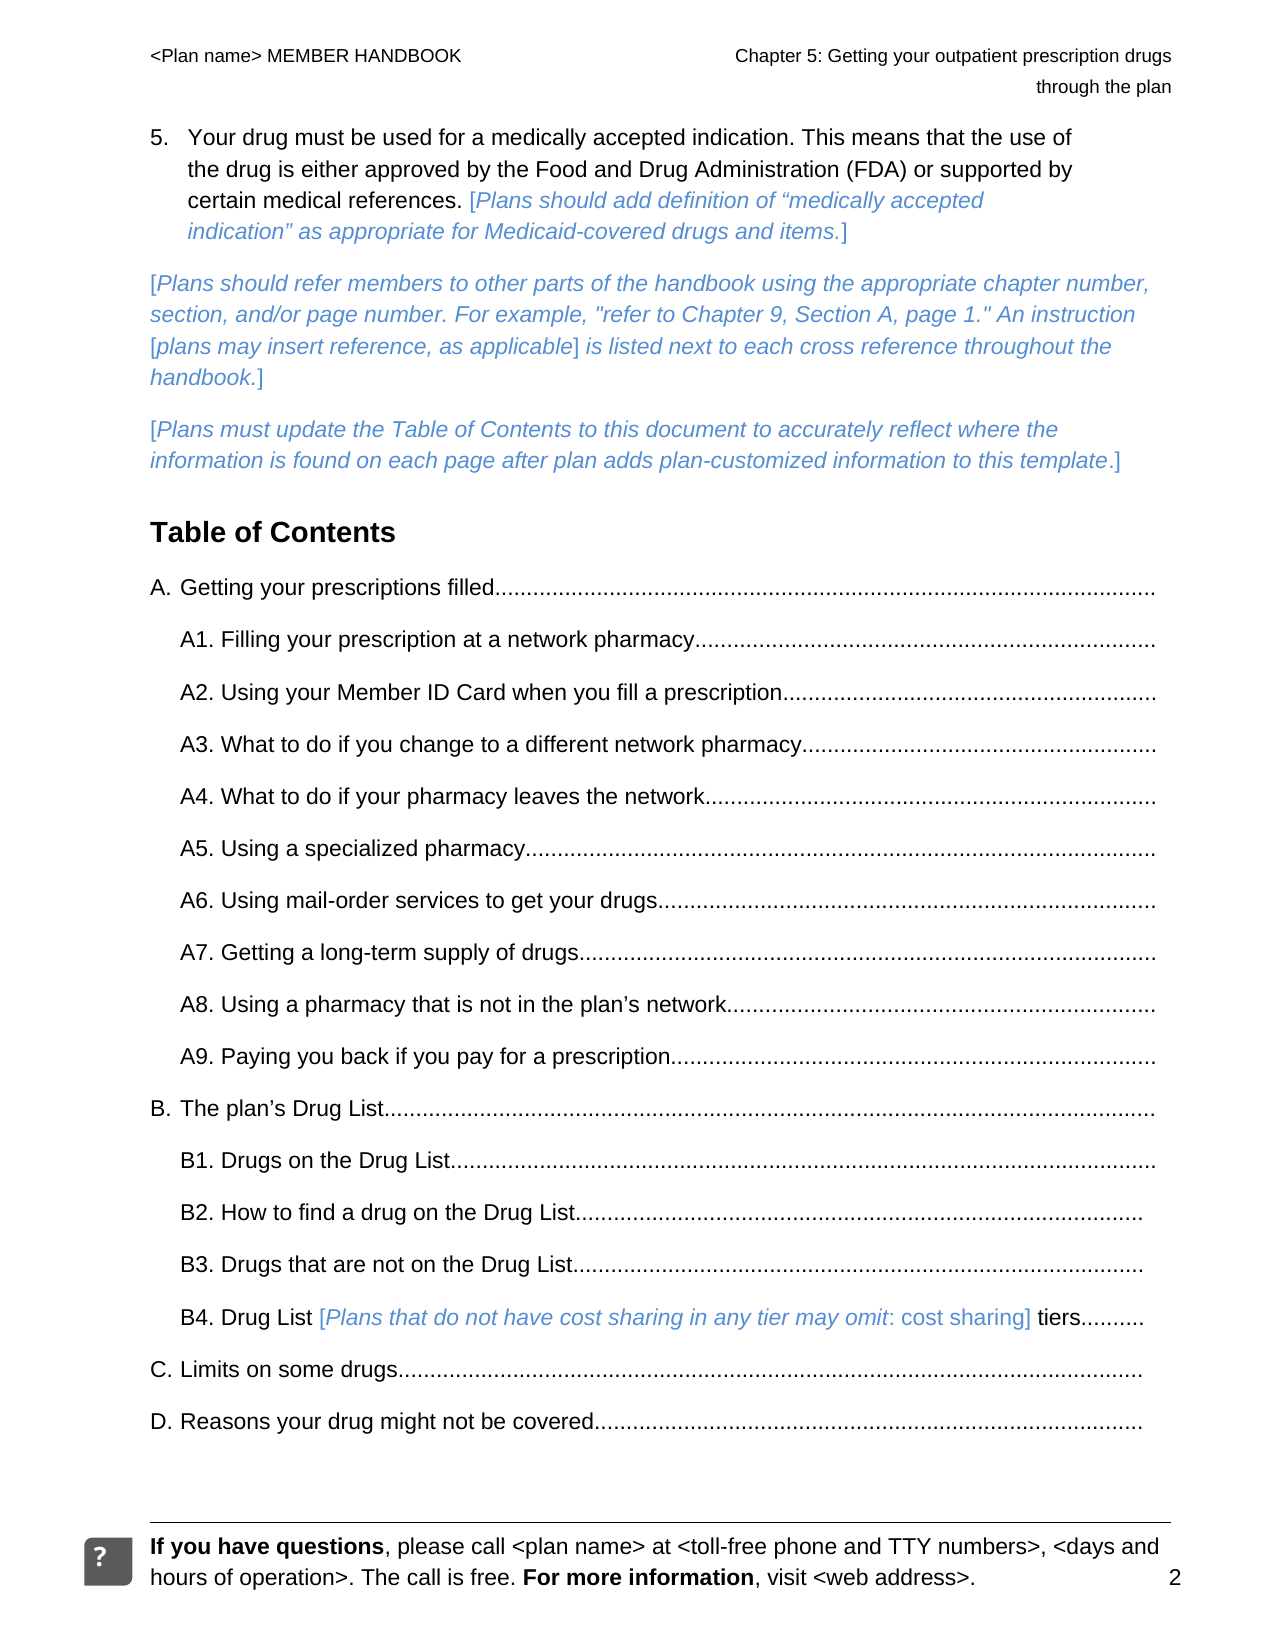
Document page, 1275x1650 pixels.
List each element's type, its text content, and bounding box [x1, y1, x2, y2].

text [Plans should refer members to other parts of the handbook using the appropriate chapter number, section, and/or page number. For example, "refer to Chapter 9, Section A, page 1." An instruction [plans may insert reference, as applicable] is listed next to each cross reference throughout the handbook.] [150, 267, 1171, 392]
list Your drug must be used for a medically accepted indication. This means that the use of the drug is either approved by the Food and Drug Administration (FDA) or supported by certain medical references. [Plans should add definition of “medically accepted indication” as appropriate for Medicaid-covered drugs and items.] [150, 121, 1096, 246]
text [Plans must update the Table of Contents to this document to accurately reflect where the information is found on each page after plan adds plan-customized information to this template.] [150, 412, 1171, 475]
